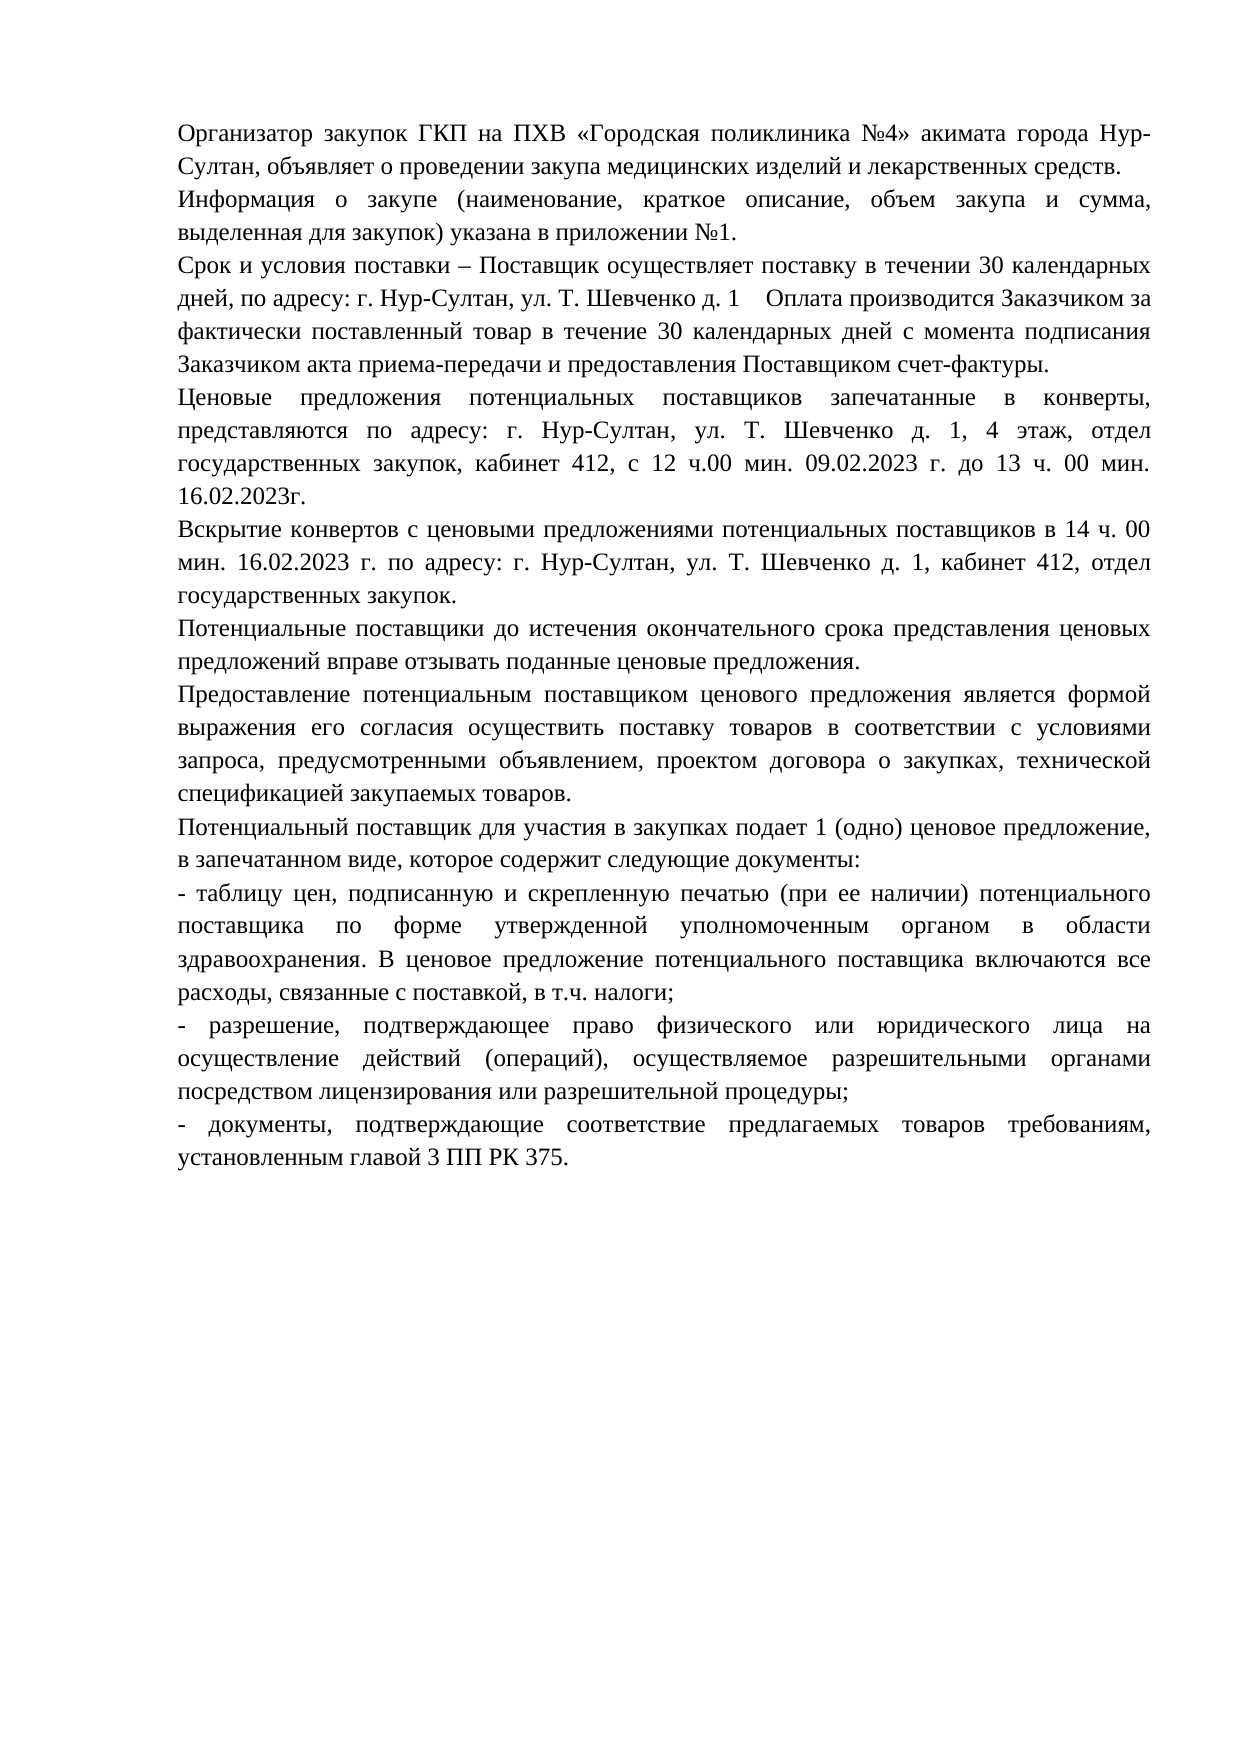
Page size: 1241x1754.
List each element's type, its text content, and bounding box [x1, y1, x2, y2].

text Вскрытие конвертов с ценовыми предложениями потенциальных поставщиков в 14 ч. 00 мин. 16.02.2023 г. по адресу: г. Нур-Султан, ул. Т. Шевченко д. 1, кабинет 412, отдел государственных закупок. [177, 514, 1152, 609]
text - разрешение, подтверждающее право физического или юридического лица на осуществление действий (операций), осуществляемое разрешительными органами посредством лицензирования или разрешительной процедуры; [177, 1010, 1152, 1104]
text Информация о закупе (наименование, краткое описание, объем закупа и сумма, выделенная для закупок) указана в приложении №1. [177, 184, 1152, 246]
text - таблицу цен, подписанную и скрепленную печатью (при ее наличии) потенциального поставщика по форме утвержденной уполномоченным органом в области здравоохранения. В ценовое предложение потенциального поставщика включаются все расходы, связанные с поставкой, в т.ч. налоги; [177, 878, 1152, 1005]
text - документы, подтверждающие соответствие предлагаемых товаров требованиям, установленным главой 3 ПП РК 375. [177, 1109, 1152, 1171]
text Организатор закупок ГКП на ПХВ «Городская поликлиника №4» акимата города Нур-Султан, объявляет о проведении закупа медицинских изделий и лекарственных средств. [177, 118, 1152, 180]
text Потенциальный поставщик для участия в закупках подает 1 (одно) ценовое предложение, в запечатанном виде, которое содержит следующие документы: [177, 812, 1152, 873]
text Предоставление потенциальным поставщиком ценового предложения является формой выражения его согласия осуществить поставку товаров в соответствии с условиями запроса, предусмотренными объявлением, проектом договора о закупках, технической спецификацией закупаемых товаров. [177, 679, 1152, 807]
text Ценовые предложения потенциальных поставщиков запечатанные в конверты, представляются по адресу: г. Нур-Султан, ул. Т. Шевченко д. 1, 4 этаж, отдел государственных закупок, кабинет 412, с 12 ч.00 мин. 09.02.2023 г. до 13 ч. 00 мин. 16.02.2023г. [177, 382, 1152, 510]
text Срок и условия поставки – Поставщик осуществляет поставку в течении 30 календарных дней, по адресу: г. Нур-Султан, ул. Т. Шевченко д. 1 Оплата производится Заказчиком за фактически поставленный товар в течение 30 календарных дней с момента подписания Заказчиком акта приема-передачи и предоставления Поставщиком счет-фактуры. [177, 250, 1152, 378]
text Потенциальные поставщики до истечения окончательного срока представления ценовых предложений вправе отзывать поданные ценовые предложения. [177, 613, 1152, 675]
